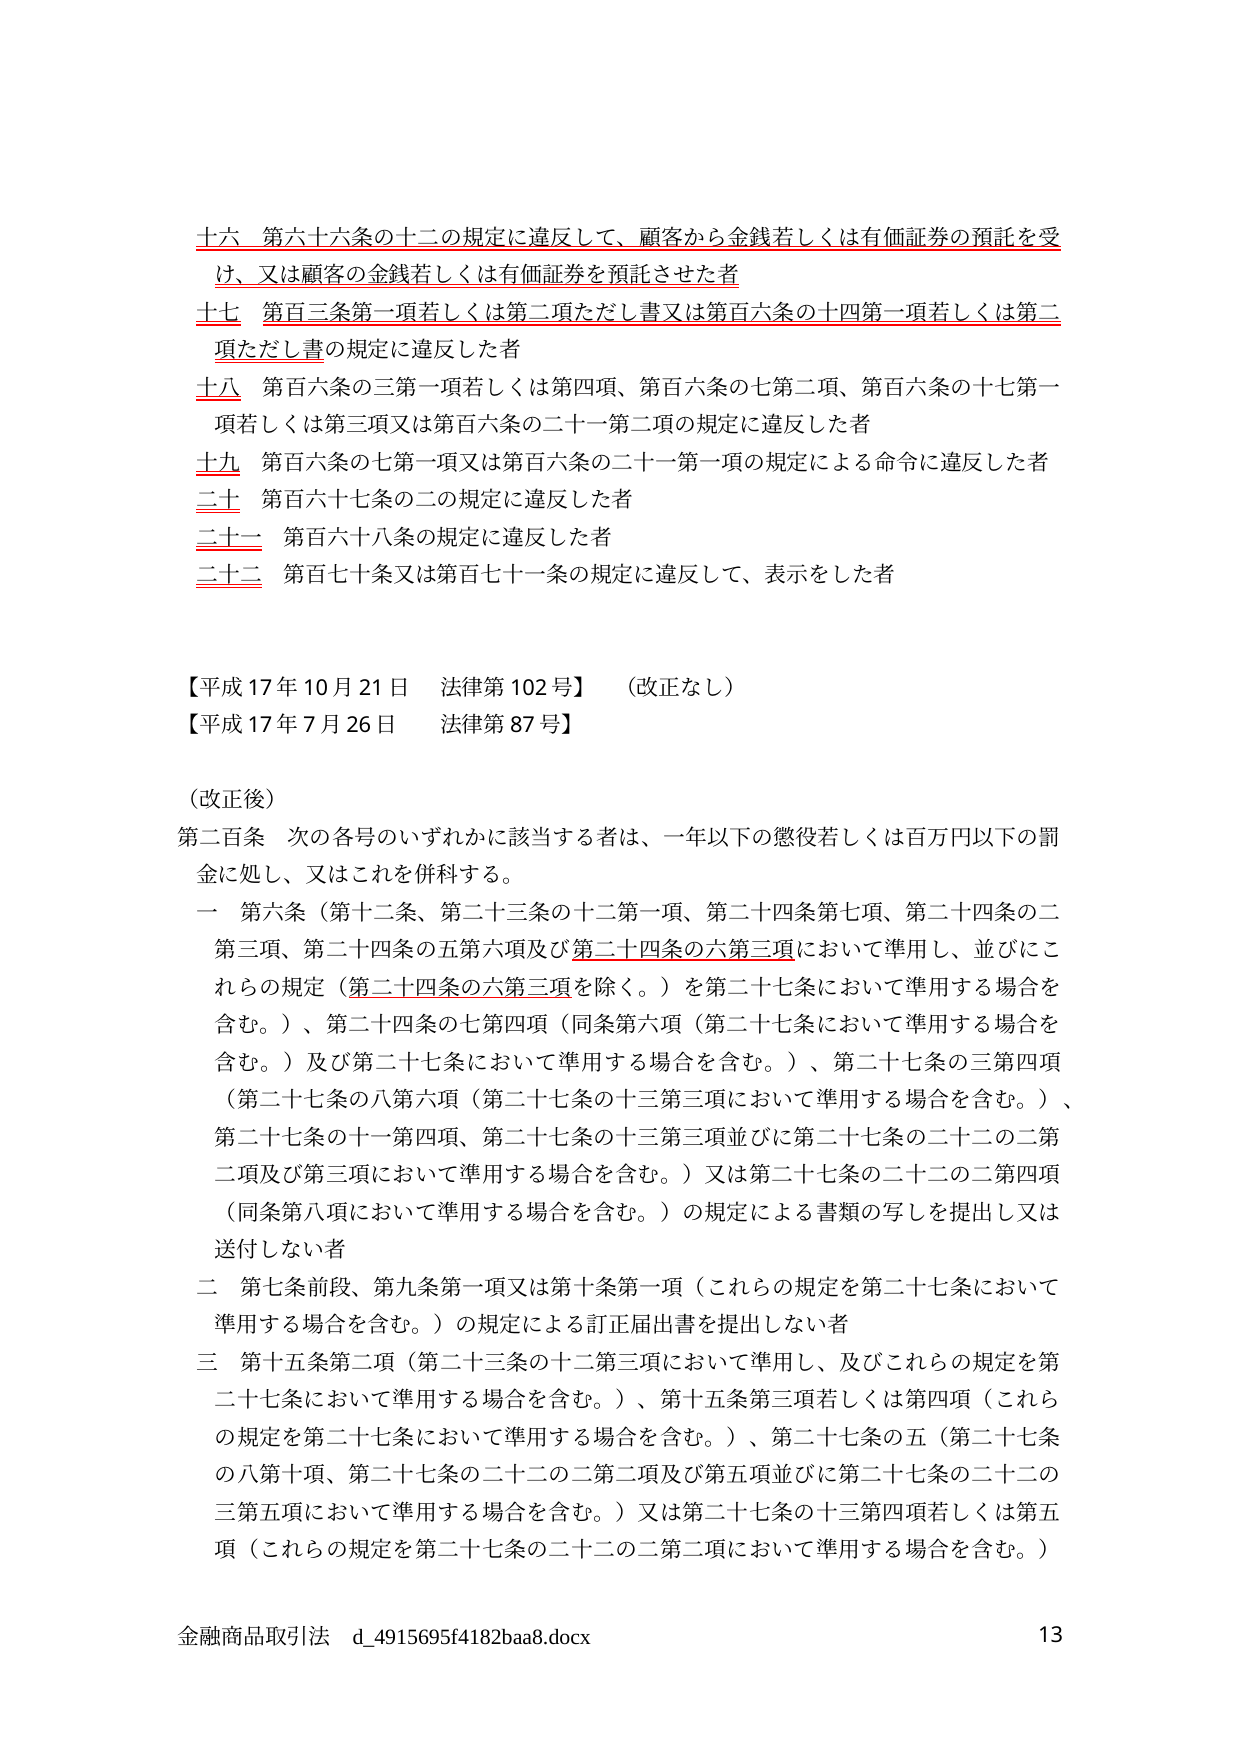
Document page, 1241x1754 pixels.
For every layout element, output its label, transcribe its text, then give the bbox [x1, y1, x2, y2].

text 二 第七条前段、第九条第一項又は第十条第一項（これらの規定を第二十七条において準用する場合を含む。）の規定による訂正届出書を提出しない者 [196, 1267, 1063, 1342]
text 十八 第百六条の三第一項若しくは第四項、第百六条の七第二項、第百六条の十七第一項若しくは第三項又は第百六条の二十一第二項の規定に違反した者 [196, 367, 1063, 442]
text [196, 1342, 1063, 1567]
text 二十 第百六十七条の二の規定に違反した者 [196, 479, 1063, 517]
text 十六 第六十六条の十二の規定に違反して、顧客から金銭若しくは有価証券の預託を受け、又は顧客の金銭若しくは有価証券を預託させた者 [196, 217, 1063, 292]
text 二十一 第百六十八条の規定に違反した者 [196, 517, 1063, 554]
text 【平成17年10月21日 法律第102号】 （改正なし） [177, 667, 1063, 704]
text 【平成17年7月26日 法律第87号】 [177, 704, 1063, 742]
text 十九 第百六条の七第一項又は第百六条の二十一第一項の規定による命令に違反した者 [196, 442, 1063, 479]
text （改正後） [177, 779, 1063, 817]
text 一 第六条（第十二条、第二十三条の十二第一項、第二十四条第七項、第二十四条の二第三項、第二十四条の五第六項及び第二十四条の六第三項において準用し、並びにこれらの規定（第二十四条の六第三項を除く。）を第二十七条において準用する場合を含む。）、第二十四条の七第四項（同条第六項（第二十七条において準用する場合を含む。）及び第二十七条において準用する場合を含む。）、第二十七条の三第四項（第二十七条の八第六項（第二十七条の十三第三項において準用する場合を含む。）、第二十七条の十一第四項、第二十七条の十三第三項並びに第二十七条の二十二の二第二項及び第三項において準用する場合を含む。）又は第二十七条の二十二の二第四項（同条第八項において準用する場合を含む。）の規定による書類の写しを提出し又は送付しない者 [196, 892, 1063, 1267]
text 二十二 第百七十条又は第百七十一条の規定に違反して、表示をした者 [196, 554, 1063, 592]
text 第二百条 次の各号のいずれかに該当する者は、一年以下の懲役若しくは百万円以下の罰金に処し、又はこれを併科する。 [177, 817, 1063, 892]
text 十七 第百三条第一項若しくは第二項ただし書又は第百六条の十四第一項若しくは第二項ただし書の規定に違反した者 [196, 292, 1063, 367]
